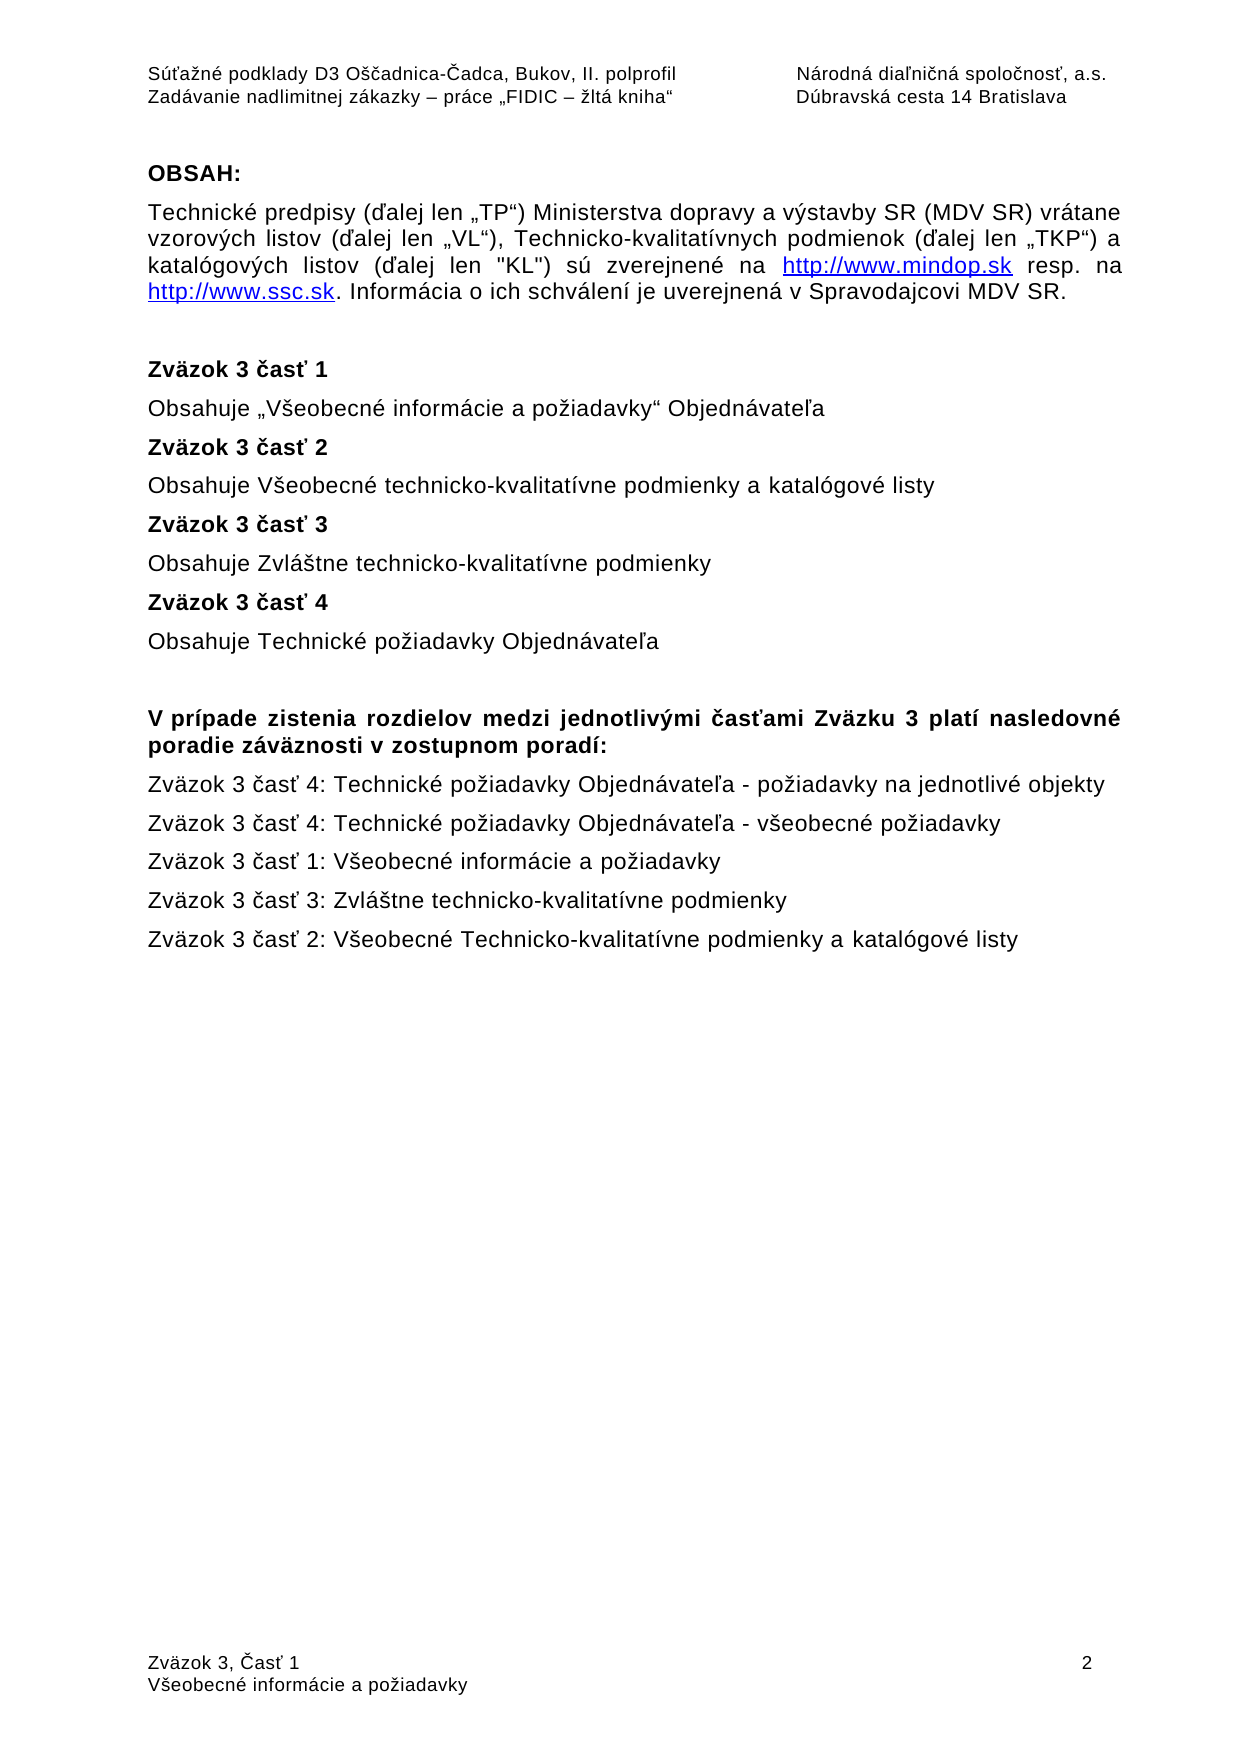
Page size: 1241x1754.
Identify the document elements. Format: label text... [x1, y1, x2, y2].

list Zväzok 3 časť 4: Technické požiadavky Objednávateľa - požiadavky na jednotlivé objekty [148, 771, 1122, 797]
text Zväzok 3 časť 4 [148, 589, 1122, 615]
text Zväzok 3 časť 2 [148, 433, 1122, 460]
text Zväzok 3 časť 1 [148, 356, 1122, 382]
text OBSAH: [148, 160, 1122, 186]
list Obsahuje Technické požiadavky Objednávateľa [148, 628, 1122, 654]
list Obsahuje „Všeobecné informácie a požiadavky“ Objednávateľa [148, 394, 1122, 421]
text Zväzok 3 časť 3 [148, 511, 1122, 537]
list Zväzok 3 časť 2: Všeobecné Technicko-kvalitatívne podmienky a katalógové listy [148, 926, 1122, 952]
text V prípade zistenia rozdielov medzi jednotlivými časťami Zväzku 3 platí nasledovné poradie záväznosti v zostupnom poradí: [148, 705, 1122, 758]
list Obsahuje Zvláštne technicko-kvalitatívne podmienky [148, 550, 1122, 576]
text Technické predpisy (ďalej len „TP“) Ministerstva dopravy a výstavby SR (MDV SR) vrátane vzorových listov (ďalej len „VL“), Technicko-kvalitatívnych podmienok (ďalej len „TKP“) a katalógových listov (ďalej len "KL") sú zverejnené na http://www.mindop.sk resp. na http://www.ssc.sk. Informácia o ich schválení je uverejnená v Spravodajcovi MDV SR. [148, 199, 1122, 304]
list Zväzok 3 časť 4: Technické požiadavky Objednávateľa - všeobecné požiadavky [148, 809, 1122, 836]
list Obsahuje Všeobecné technicko-kvalitatívne podmienky a katalógové listy [148, 472, 1122, 499]
list Zväzok 3 časť 3: Zvláštne technicko-kvalitatívne podmienky [148, 887, 1122, 913]
list Zväzok 3 časť 1: Všeobecné informácie a požiadavky [148, 848, 1122, 875]
